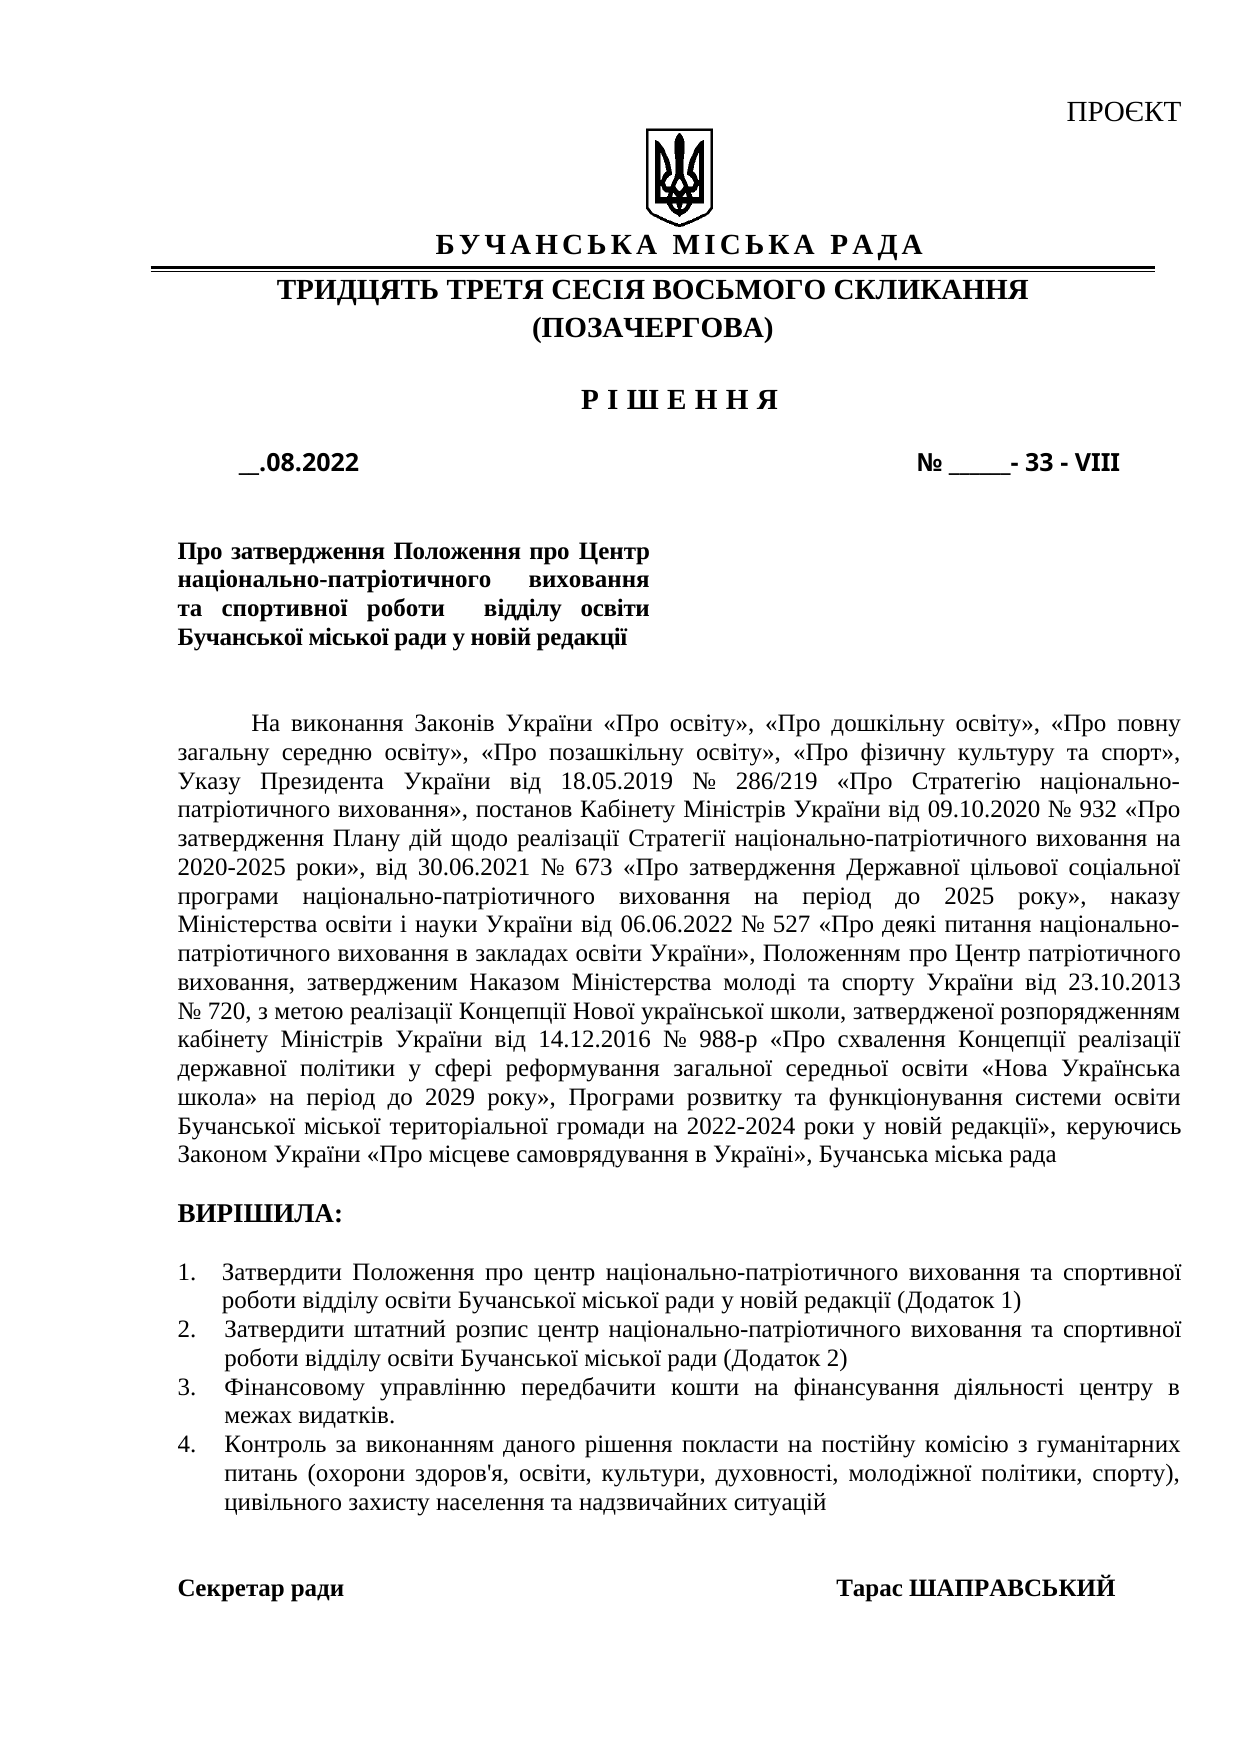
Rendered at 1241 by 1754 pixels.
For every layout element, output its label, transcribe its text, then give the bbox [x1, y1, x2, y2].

text ВИРІШИЛА: [177, 1197, 1181, 1228]
list Контроль за виконанням даного рішення покласти на постійну комісію з гуманітарних питань (охорони здоров'я, освіти, культури, духовності, молодіжної політики, спорту), цивільного захисту населення та надзвичайних ситуацій [177, 1429, 1181, 1516]
list Фінансовому управлінню передбачити кошти на фінансування діяльності центру в межах видатків. [177, 1372, 1181, 1429]
table_header ТРИДЦЯТЬ ТРЕТЯ СЕСІЯ ВОСЬМОГО СКЛИКАННЯ (ПОЗАЧЕРГОВА) [151, 272, 1155, 348]
picture [644, 127, 715, 228]
list Затвердити Положення про центр національно-патріотичного виховання та спортивної роботи відділу освіти Бучанської міської ради у новій редакції (Додаток 1) [177, 1257, 1181, 1314]
text ПРОЄКТ [177, 94, 1181, 127]
list Затвердити штатний розпис центр національно-патріотичного виховання та спортивної роботи відділу освіти Бучанської міської ради (Додаток 2) [177, 1314, 1181, 1372]
text Секретар ради Тарас ШАПРАВСЬКИЙ [177, 1573, 1181, 1602]
text На виконання Законів України «Про освіту», «Про дошкільну освіту», «Про повну загальну середню освіту», «Про позашкільну освіту», «Про фізичну культуру та спорт», Указу Президента України від 18.05.2019 № 286/219 «Про Стратегію національно-патріотичного виховання», постанов Кабінету Міністрів України від 09.10.2020 № 932 «Про затвердження Плану дій щодо реалізації Стратегії національно-патріотичного виховання на 2020-2025 роки», від 30.06.2021 № 673 «Про затвердження Державної цільової соціальної програми національно-патріотичного виховання на період до 2025 року», наказу Міністерства освіти і науки України від 06.06.2022 № 527 «Про деякі питання національно-патріотичного виховання в закладах освіти України», Положенням про Центр патріотичного виховання, затвердженим Наказом Міністерства молоді та спорту України від 23.10.2013 № 720, з метою реалізації Концепції Нової української школи, затвердженої розпорядженням кабінету Міністрів України від 14.12.2016 № 988-р «Про схвалення Концепції реалізації державної політики у сфері реформування загальної середньої освіти «Нова Українська школа» на період до 2029 року», Програми розвитку та функціонування системи освіти Бучанської міської територіальної громади на 2022-2024 роки у новій редакції», керуючись Законом України «Про місцеве самоврядування в Україні», Бучанська міська рада [177, 708, 1181, 1168]
text БУЧАНСЬКА МІСЬКА РАДА [177, 227, 1181, 261]
subtitle __.08.2022 № ______- 33 - VIІІ [177, 444, 1181, 478]
text РІШЕННЯ [177, 382, 1181, 415]
text Про затвердження Положення про Центр національно-патріотичного виховання та спортивної роботи відділу освіти Бучанської міської ради у новій редакції [177, 536, 650, 651]
